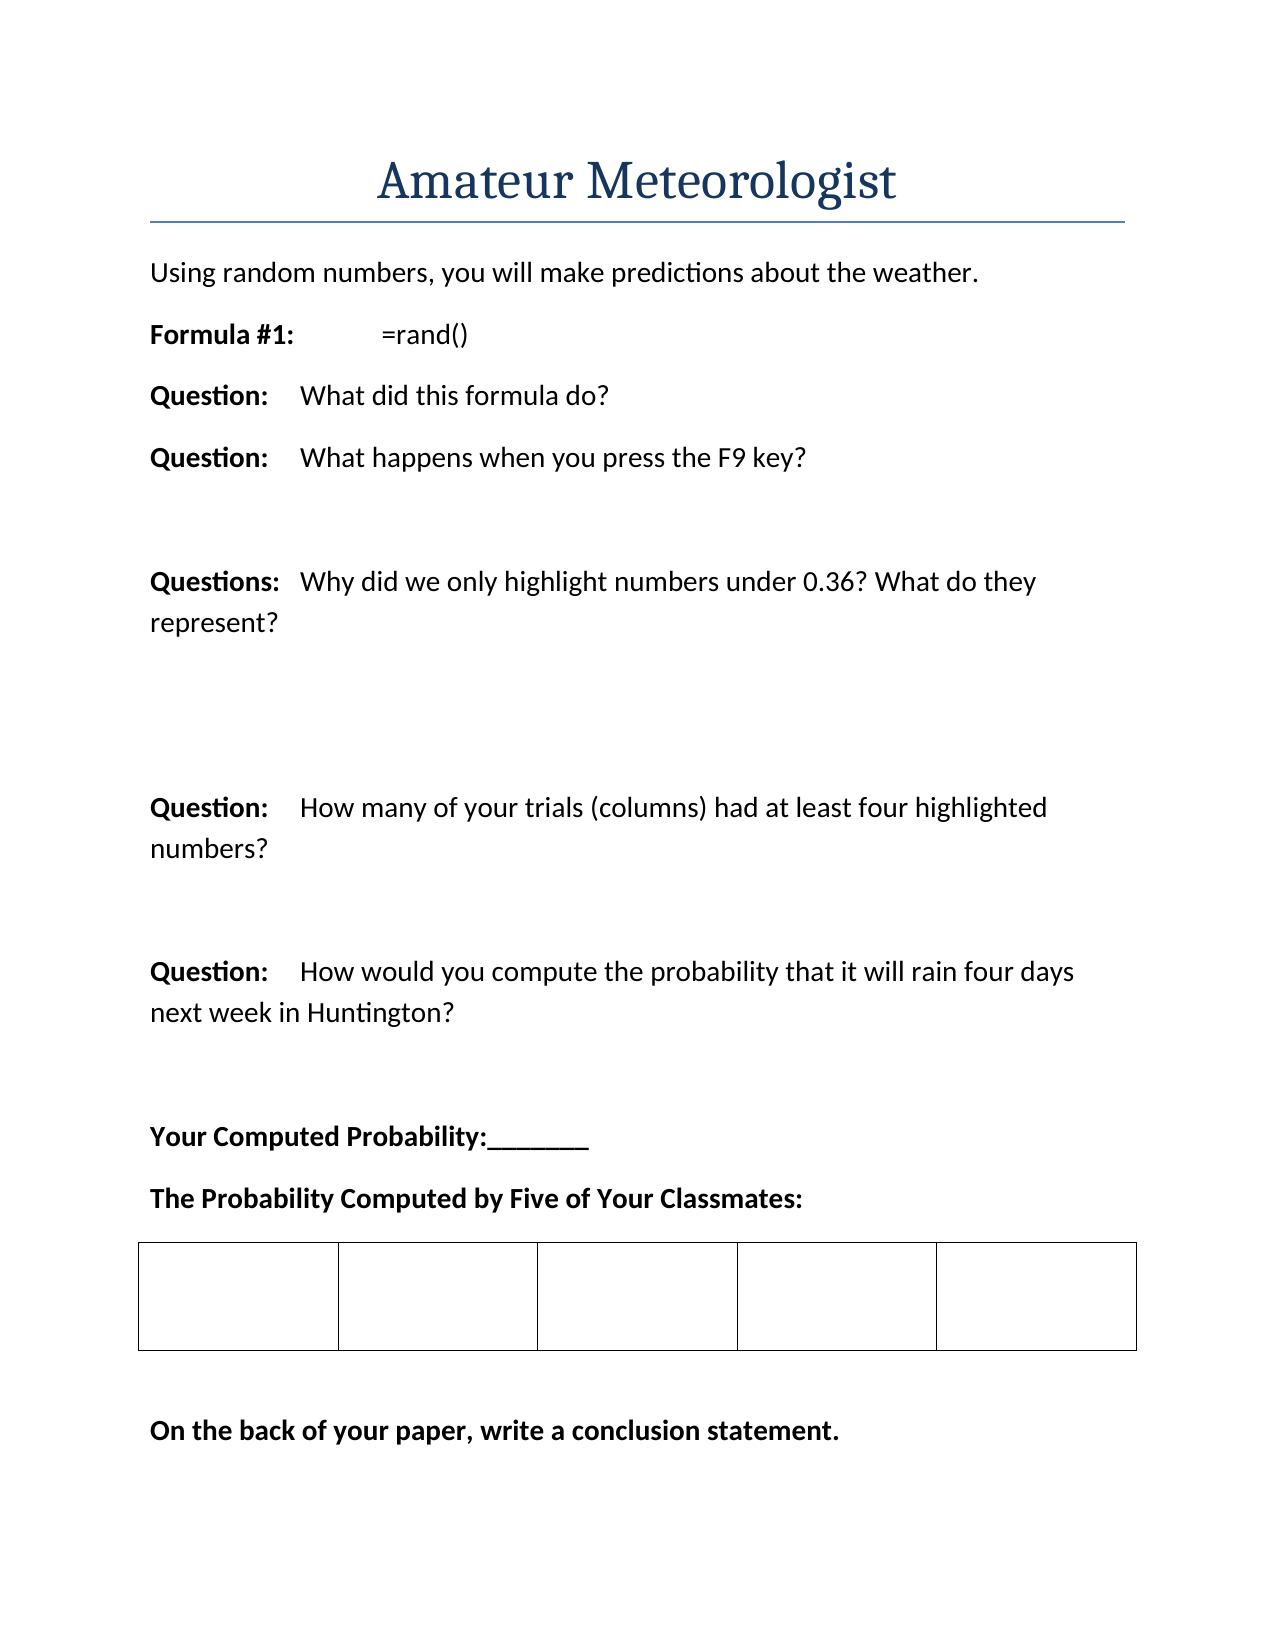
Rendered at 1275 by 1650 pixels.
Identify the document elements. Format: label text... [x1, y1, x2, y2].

text Question: How many of your trials (columns) had at least four highlighted numbers? [150, 789, 1125, 866]
text Formula #1: =rand() [150, 316, 1125, 351]
table_header [139, 1243, 338, 1349]
text Question: How would you compute the probability that it will rain four days next week in Huntington? [150, 953, 1125, 1030]
text Using random numbers, you will make predictions about the weather. [150, 254, 1125, 289]
text Your Computed Probability:_______ [150, 1118, 1125, 1154]
title Amateur Meteorologist [150, 150, 1125, 221]
text Questions: Why did we only highlight numbers under 0.36? What do they represent? [150, 563, 1125, 639]
table_header [738, 1243, 936, 1349]
table_header [339, 1243, 537, 1349]
table_header [937, 1243, 1136, 1349]
text Question: What happens when you press the F9 key? [150, 439, 1125, 475]
text Question: What did this formula do? [150, 377, 1125, 413]
text The Probability Computed by Five of Your Classmates: [150, 1180, 1125, 1215]
table_header [538, 1243, 737, 1349]
text On the back of your paper, write a conclusion statement. [150, 1412, 1125, 1448]
